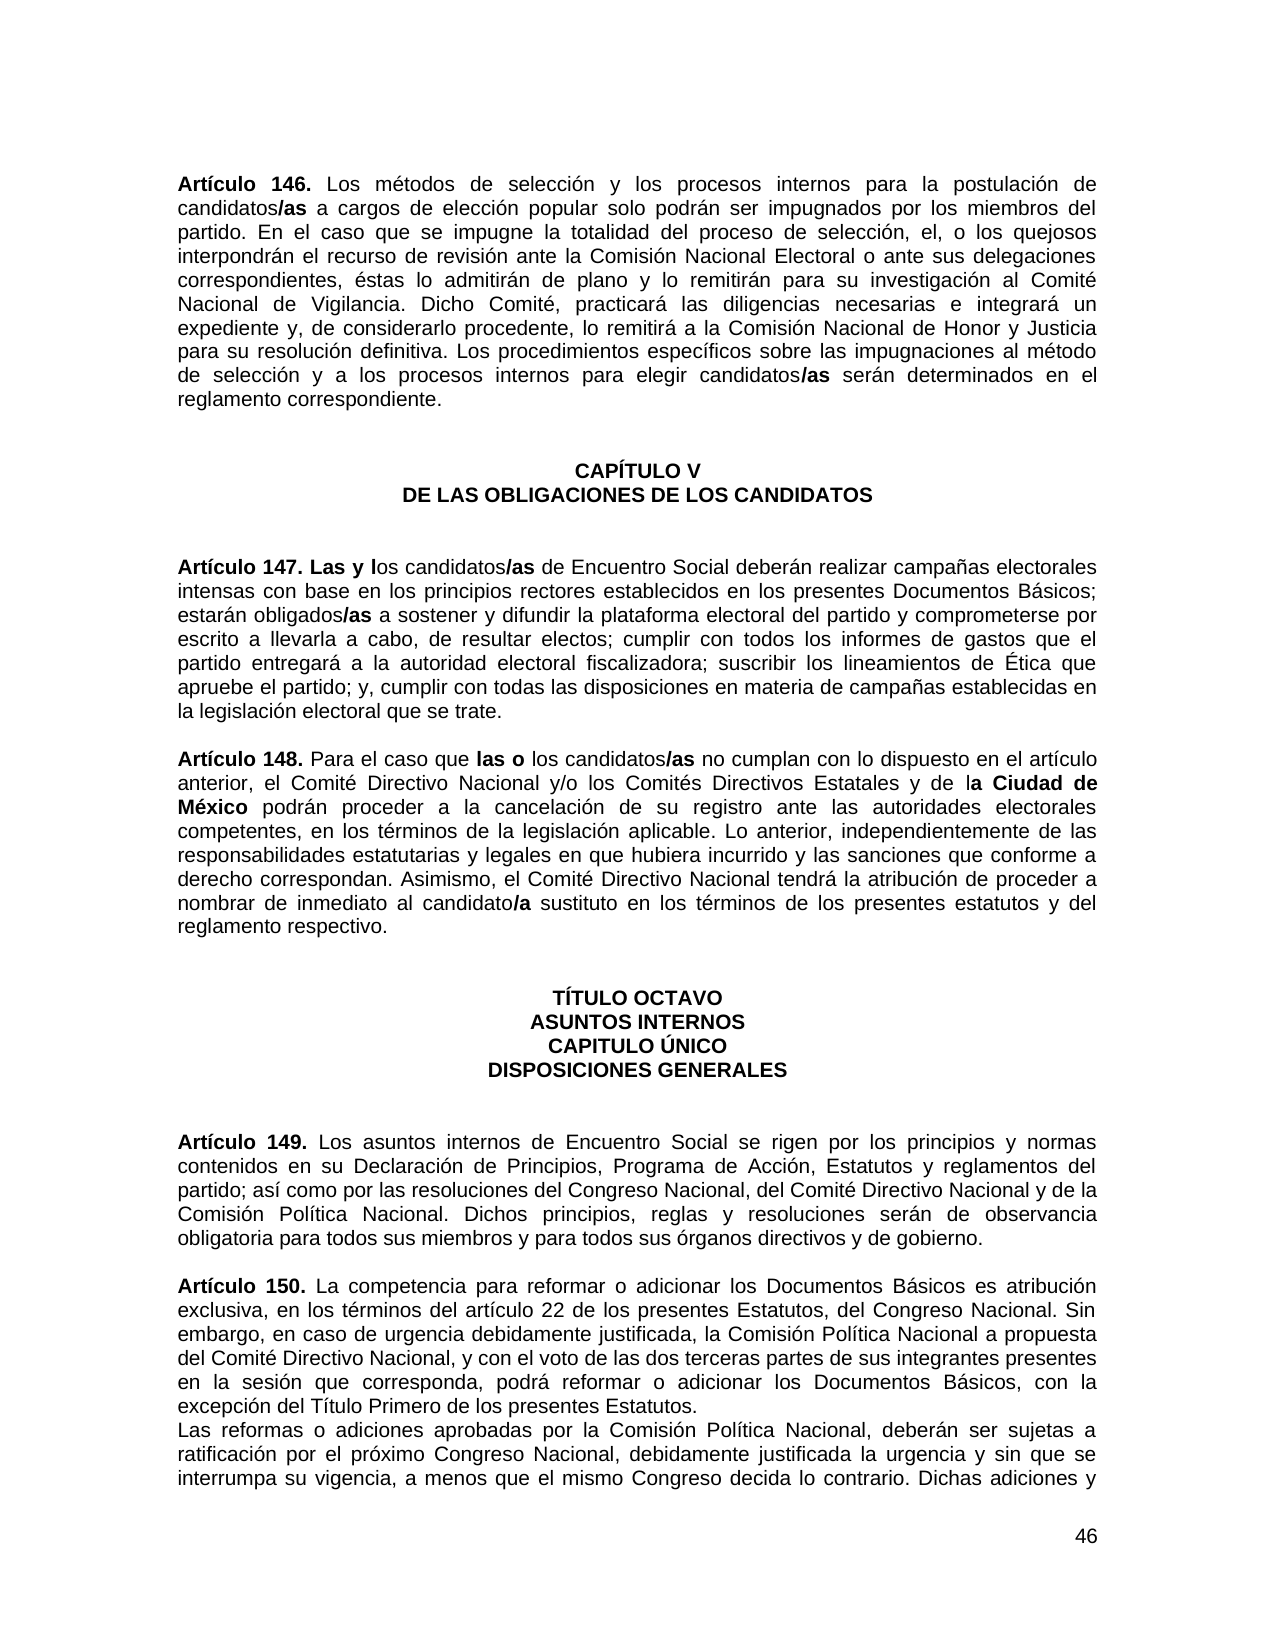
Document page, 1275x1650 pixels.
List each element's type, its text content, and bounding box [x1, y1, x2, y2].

text Artículo 150. La competencia para reformar o adicionar los Documentos Básicos es atribución exclusiva, en los términos del artículo 22 de los presentes Estatutos, del Congreso Nacional. Sin embargo, en caso de urgencia debidamente justificada, la Comisión Política Nacional a propuesta del Comité Directivo Nacional, y con el voto de las dos terceras partes de sus integrantes presentes en la sesión que corresponda, podrá reformar o adicionar los Documentos Básicos, con la excepción del Título Primero de los presentes Estatutos. [177, 1274, 1098, 1417]
text TÍTULO OCTAVO [177, 986, 1098, 1010]
text DISPOSICIONES GENERALES [177, 1058, 1098, 1082]
text CAPITULO ÚNICO [177, 1034, 1098, 1058]
text CAPÍTULO V [177, 459, 1098, 483]
text Artículo 146. Los métodos de selección y los procesos internos para la postulación de candidatos/as a cargos de elección popular solo podrán ser impugnados por los miembros del partido. En el caso que se impugne la totalidad del proceso de selección, el, o los quejosos interpondrán el recurso de revisión ante la Comisión Nacional Electoral o ante sus delegaciones correspondientes, éstas lo admitirán de plano y lo remitirán para su investigación al Comité Nacional de Vigilancia. Dicho Comité, practicará las diligencias necesarias e integrará un expediente y, de considerarlo procedente, lo remitirá a la Comisión Nacional de Honor y Justicia para su resolución definitiva. Los procedimientos específicos sobre las impugnaciones al método de selección y a los procesos internos para elegir candidatos/as serán determinados en el reglamento correspondiente. [177, 172, 1098, 411]
text DE LAS OBLIGACIONES DE LOS CANDIDATOS [177, 483, 1098, 507]
text Artículo 148. Para el caso que las o los candidatos/as no cumplan con lo dispuesto en el artículo anterior, el Comité Directivo Nacional y/o los Comités Directivos Estatales y de la Ciudad de México podrán proceder a la cancelación de su registro ante las autoridades electorales competentes, en los términos de la legislación aplicable. Lo anterior, independientemente de las responsabilidades estatutarias y legales en que hubiera incurrido y las sanciones que conforme a derecho correspondan. Asimismo, el Comité Directivo Nacional tendrá la atribución de proceder a nombrar de inmediato al candidato/a sustituto en los términos de los presentes estatutos y del reglamento respectivo. [177, 747, 1098, 938]
text Artículo 147. Las y los candidatos/as de Encuentro Social deberán realizar campañas electorales intensas con base en los principios rectores establecidos en los presentes Documentos Básicos; estarán obligados/as a sostener y difundir la plataforma electoral del partido y comprometerse por escrito a llevarla a cabo, de resultar electos; cumplir con todos los informes de gastos que el partido entregará a la autoridad electoral fiscalizadora; suscribir los lineamientos de Ética que apruebe el partido; y, cumplir con todas las disposiciones en materia de campañas establecidas en la legislación electoral que se trate. [177, 555, 1098, 723]
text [177, 1417, 1098, 1489]
text ASUNTOS INTERNOS [177, 1010, 1098, 1034]
text Artículo 149. Los asuntos internos de Encuentro Social se rigen por los principios y normas contenidos en su Declaración de Principios, Programa de Acción, Estatutos y reglamentos del partido; así como por las resoluciones del Congreso Nacional, del Comité Directivo Nacional y de la Comisión Política Nacional. Dichos principios, reglas y resoluciones serán de observancia obligatoria para todos sus miembros y para todos sus órganos directivos y de gobierno. [177, 1130, 1098, 1250]
